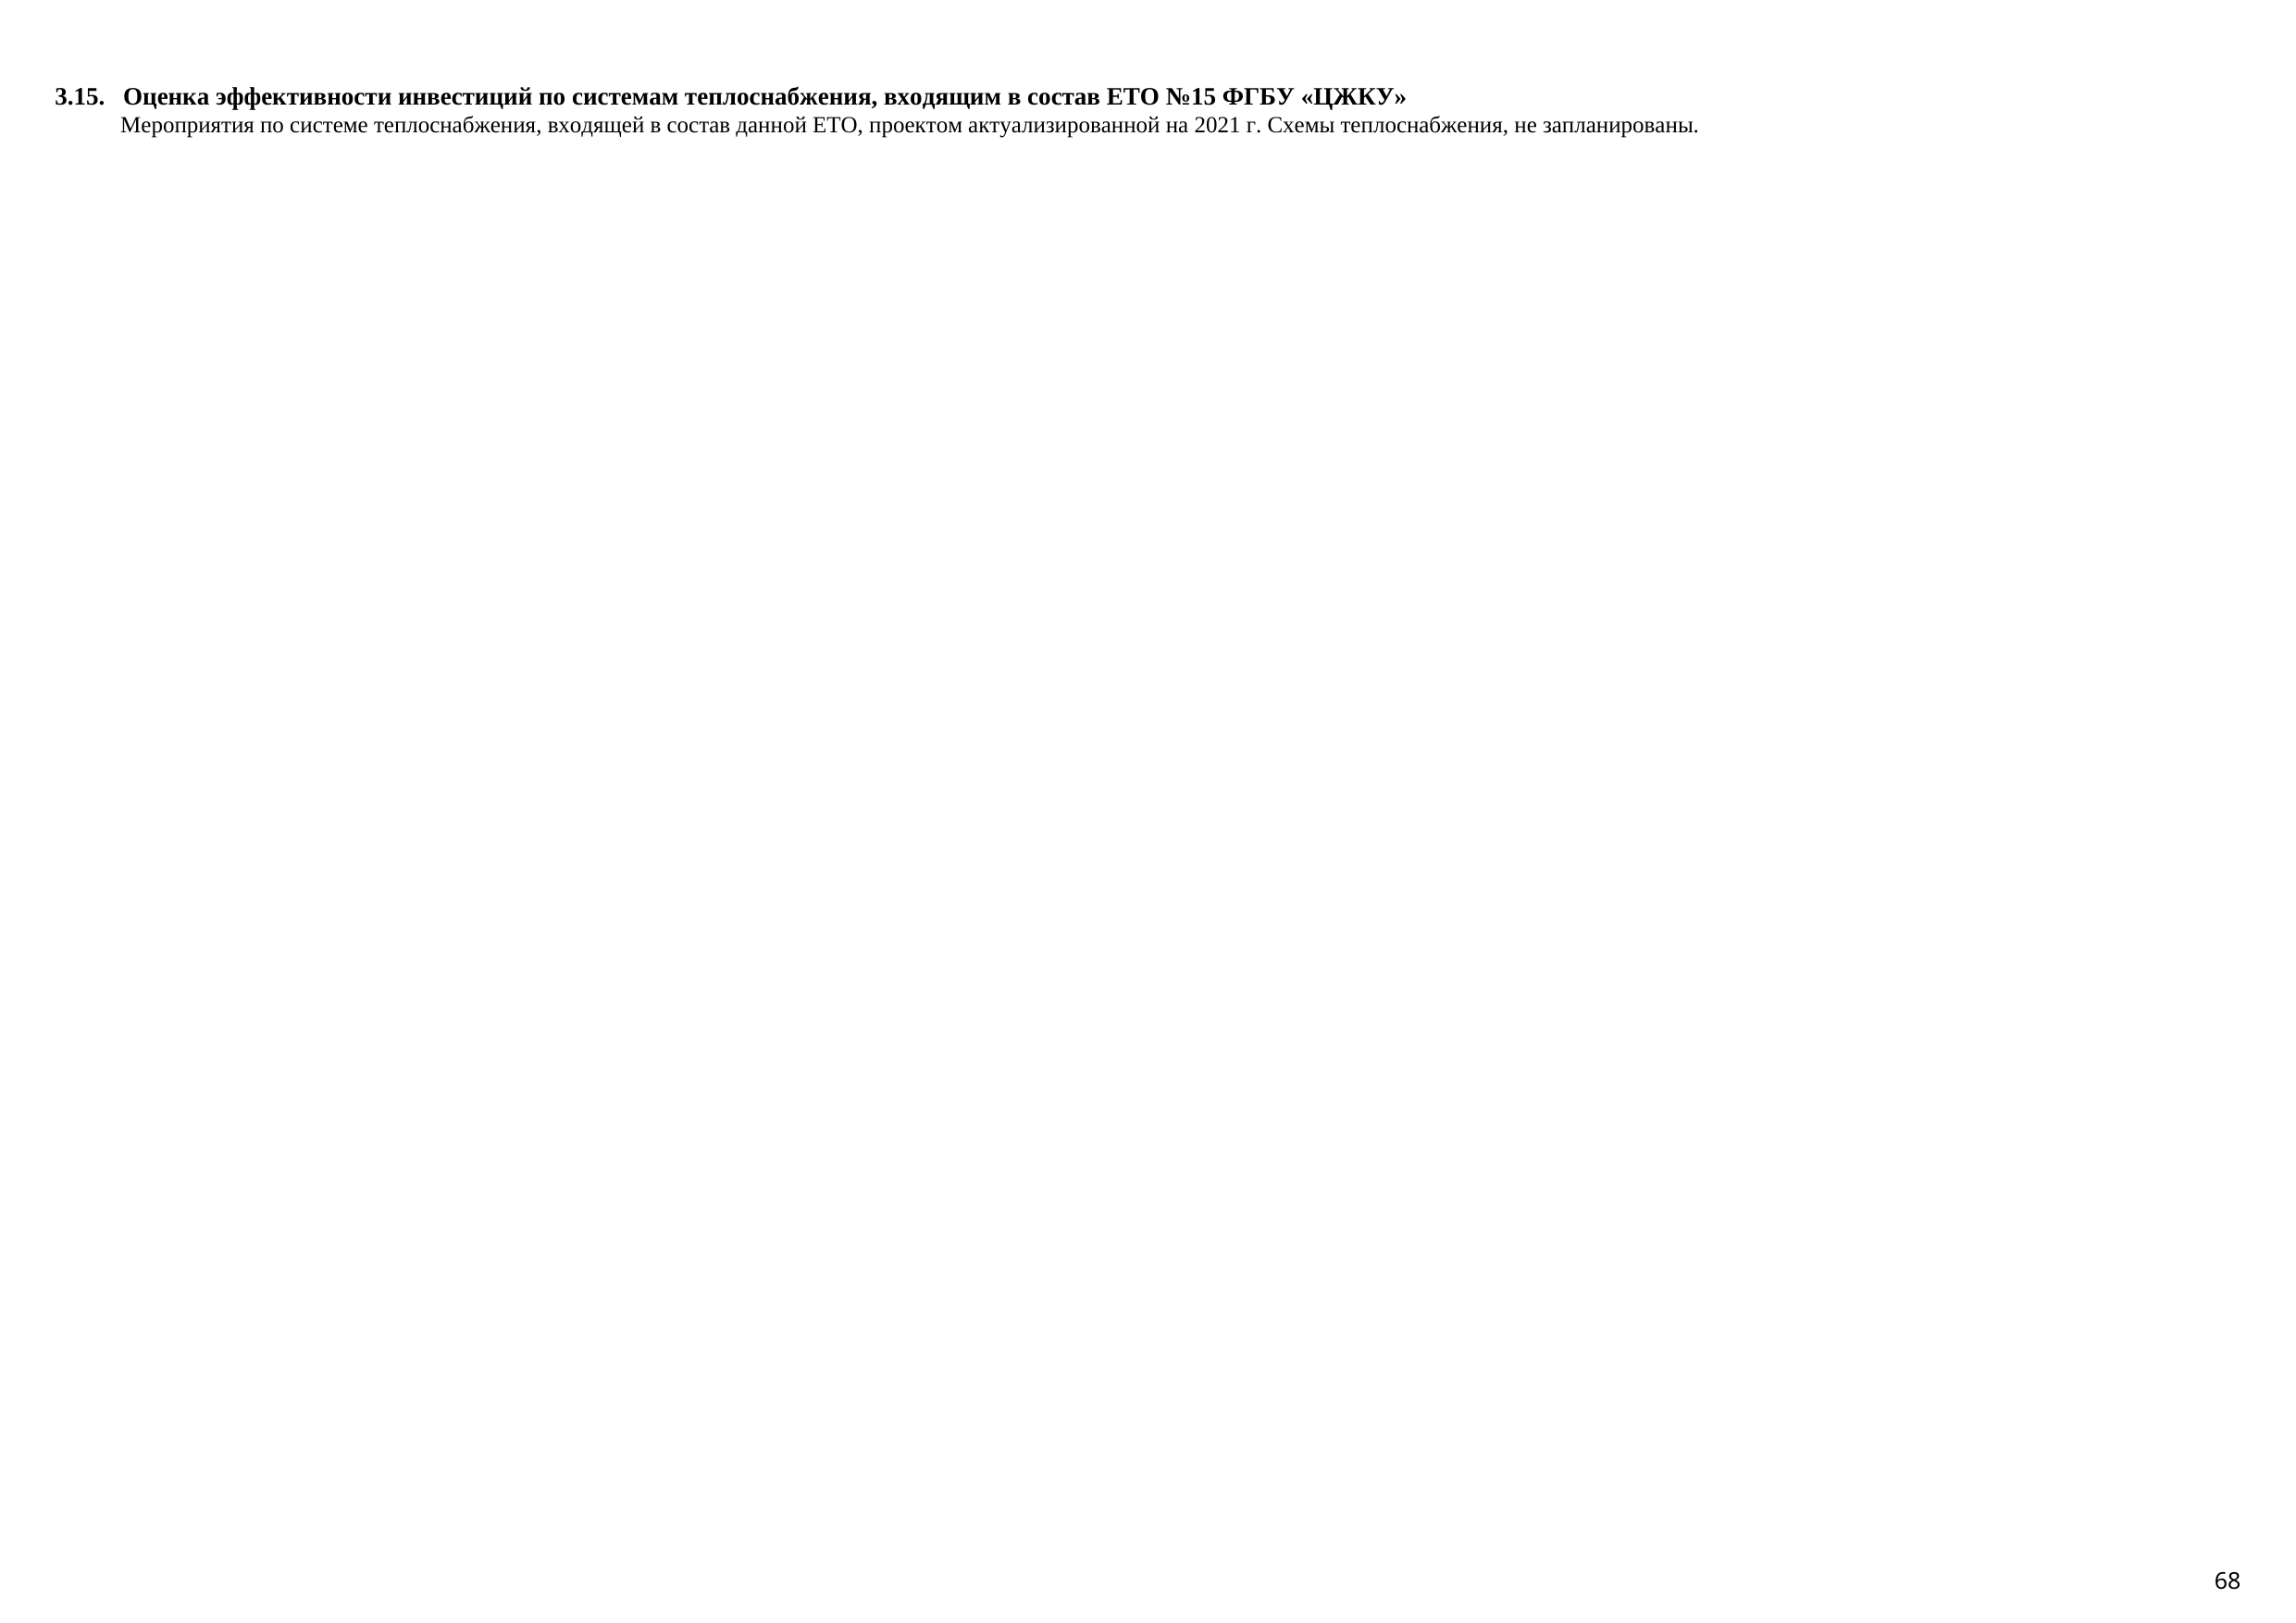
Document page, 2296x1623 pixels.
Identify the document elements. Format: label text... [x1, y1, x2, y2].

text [55, 111, 2240, 137]
subtitle Оценка эффективности инвестиций по системам теплоснабжения, входящим в состав ЕТО №15 ФГБУ «ЦЖКУ» [55, 82, 2240, 111]
